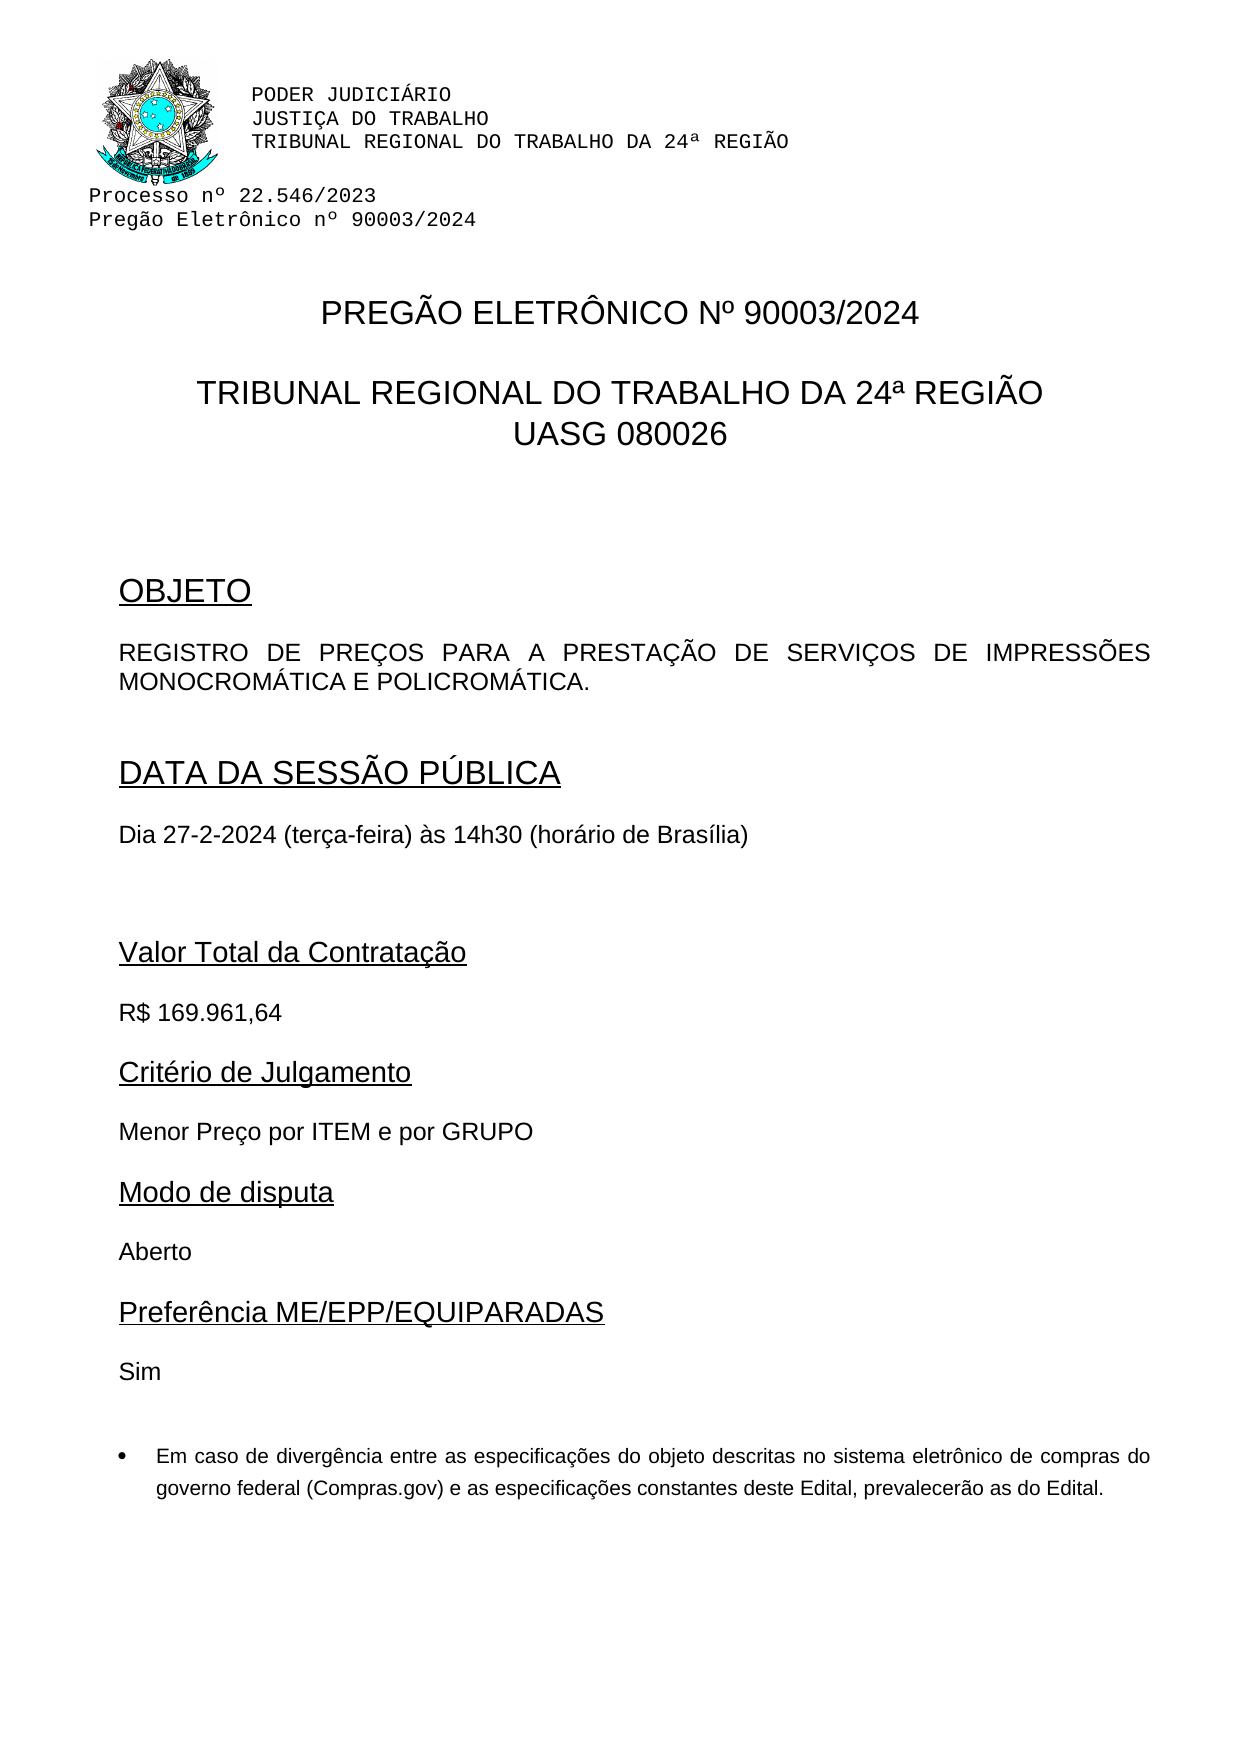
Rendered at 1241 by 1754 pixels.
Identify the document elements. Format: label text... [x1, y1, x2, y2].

text UASG 080026 [89, 414, 1152, 453]
text Critério de Julgamento [118, 1055, 1152, 1088]
text R$ 169.961,64 [118, 997, 1152, 1026]
text OBJETO [118, 571, 1152, 609]
text Modo de disputa [118, 1175, 1152, 1208]
text TRIBUNAL REGIONAL DO TRABALHO DA 24ª REGIÃO [89, 373, 1152, 411]
text REGISTRO DE PREÇOS PARA A PRESTAÇÃO DE SERVIÇOS DE IMPRESSÕES MONOCROMÁTICA E POLICROMÁTICA. [118, 638, 1152, 696]
text Sim [118, 1357, 1152, 1386]
text Aberto [118, 1237, 1152, 1266]
list Em caso de divergência entre as especificações do objeto descritas no sistema eletrônico de compras do governo federal (Compras.gov) e as especificações constantes deste Edital, prevalecerão as do Edital. [118, 1444, 1152, 1499]
text Dia 27-2-2024 (terça-feira) às 14h30 (horário de Brasília) [118, 820, 1152, 849]
text Preferência ME/EPP/EQUIPARADAS [118, 1294, 1152, 1328]
text Menor Preço por ITEM e por GRUPO [118, 1117, 1152, 1146]
text DATA DA SESSÃO PÚBLICA [118, 753, 1152, 791]
picture [96, 59, 220, 186]
text Valor Total da Contratação [118, 935, 1152, 969]
text PREGÃO ELETRÔNICO Nº 90003/2024 [89, 293, 1152, 331]
